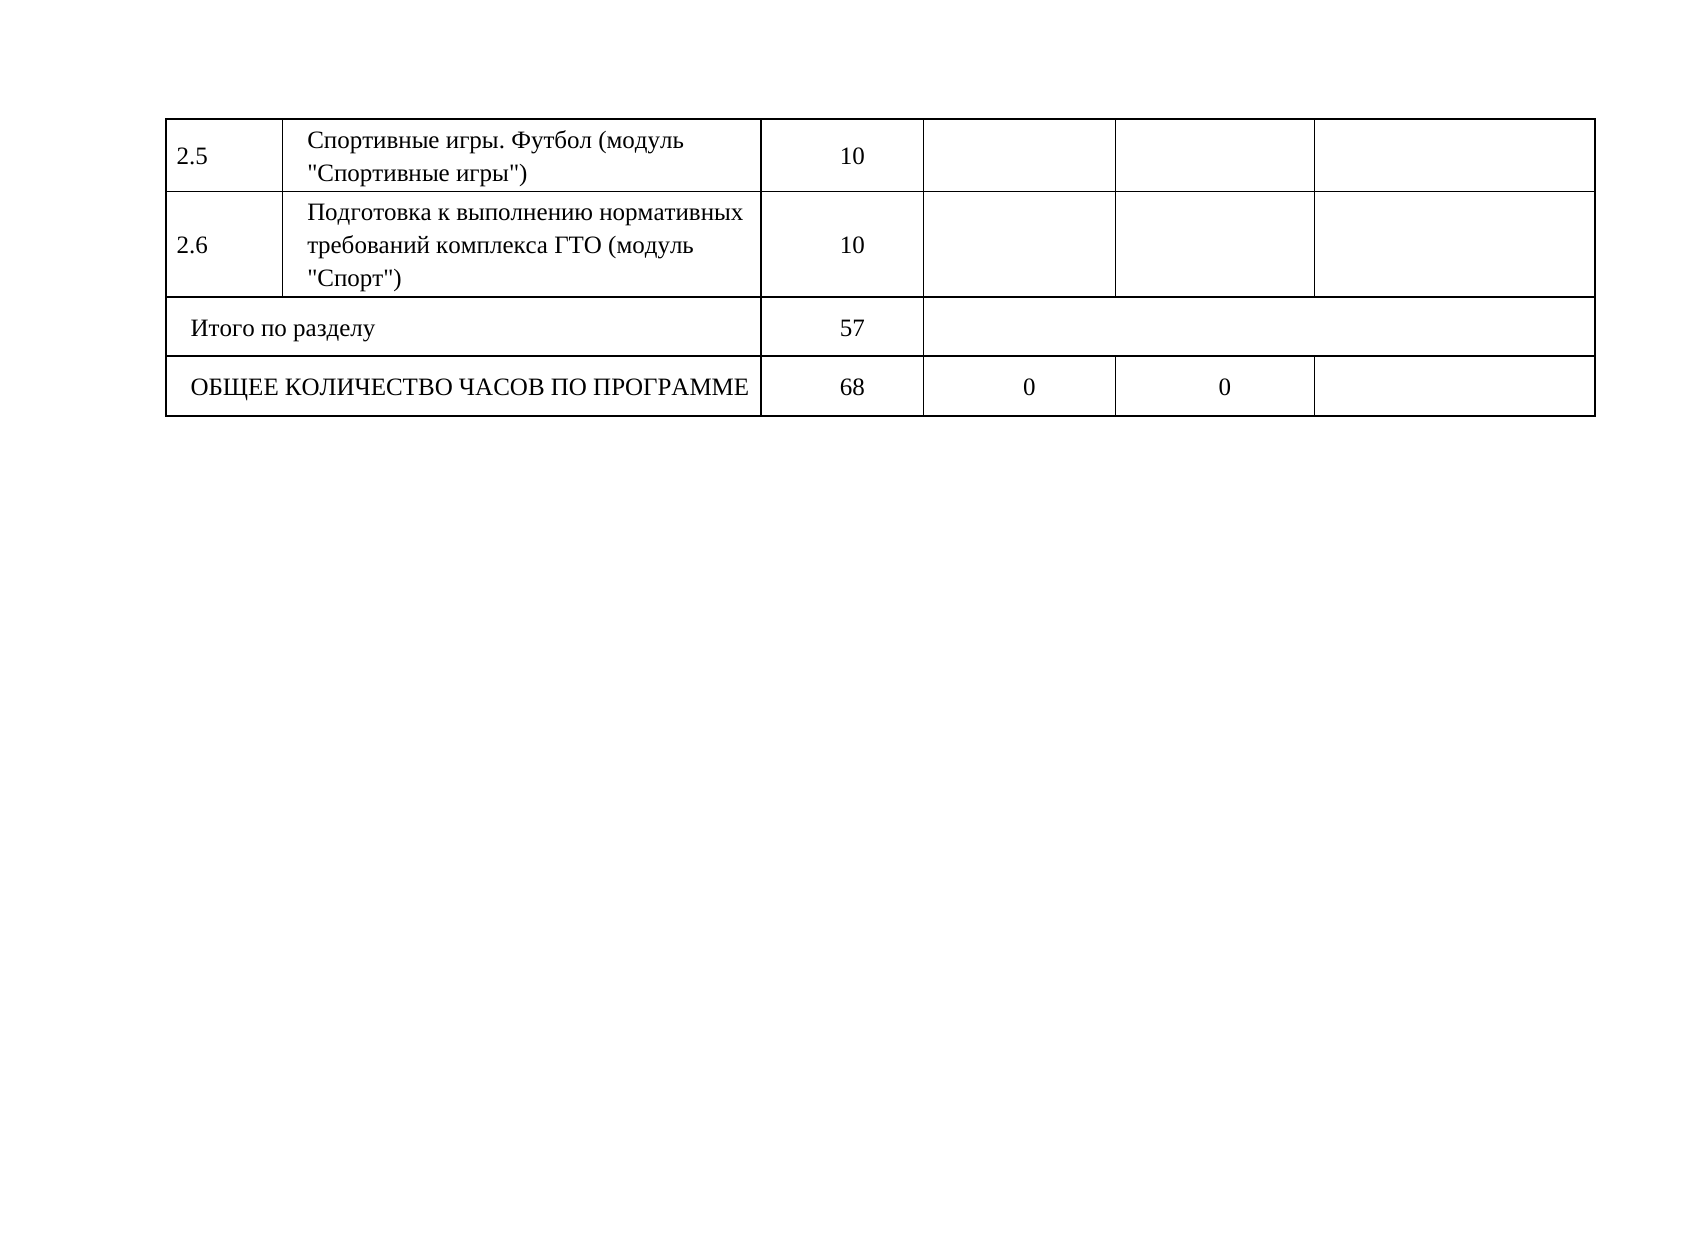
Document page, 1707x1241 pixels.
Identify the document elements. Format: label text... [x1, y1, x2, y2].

table_cell [1315, 357, 1594, 415]
table_cell Итого по разделу [167, 298, 760, 355]
table_cell [924, 298, 1594, 355]
table_cell [1315, 120, 1594, 191]
table_cell 0 [924, 357, 1115, 415]
table_cell ОБЩЕЕ КОЛИЧЕСТВО ЧАСОВ ПО ПРОГРАММЕ [167, 357, 760, 415]
table_cell 68 [762, 357, 923, 415]
table_cell 2.5 [167, 120, 282, 191]
table_cell 2.6 [167, 192, 282, 296]
table_cell 10 [762, 120, 923, 191]
table_cell [1116, 120, 1314, 191]
table_cell 57 [762, 298, 923, 355]
table_cell Подготовка к выполнению нормативных требований комплекса ГТО (модуль "Спорт") [283, 192, 760, 296]
table_cell [1315, 192, 1594, 296]
table_cell [1116, 192, 1314, 296]
table_cell 10 [762, 192, 923, 296]
table_cell Спортивные игры. Футбол (модуль "Спортивные игры") [283, 120, 760, 191]
table_cell [924, 192, 1115, 296]
table_cell 0 [1116, 357, 1314, 415]
table_cell [924, 120, 1115, 191]
